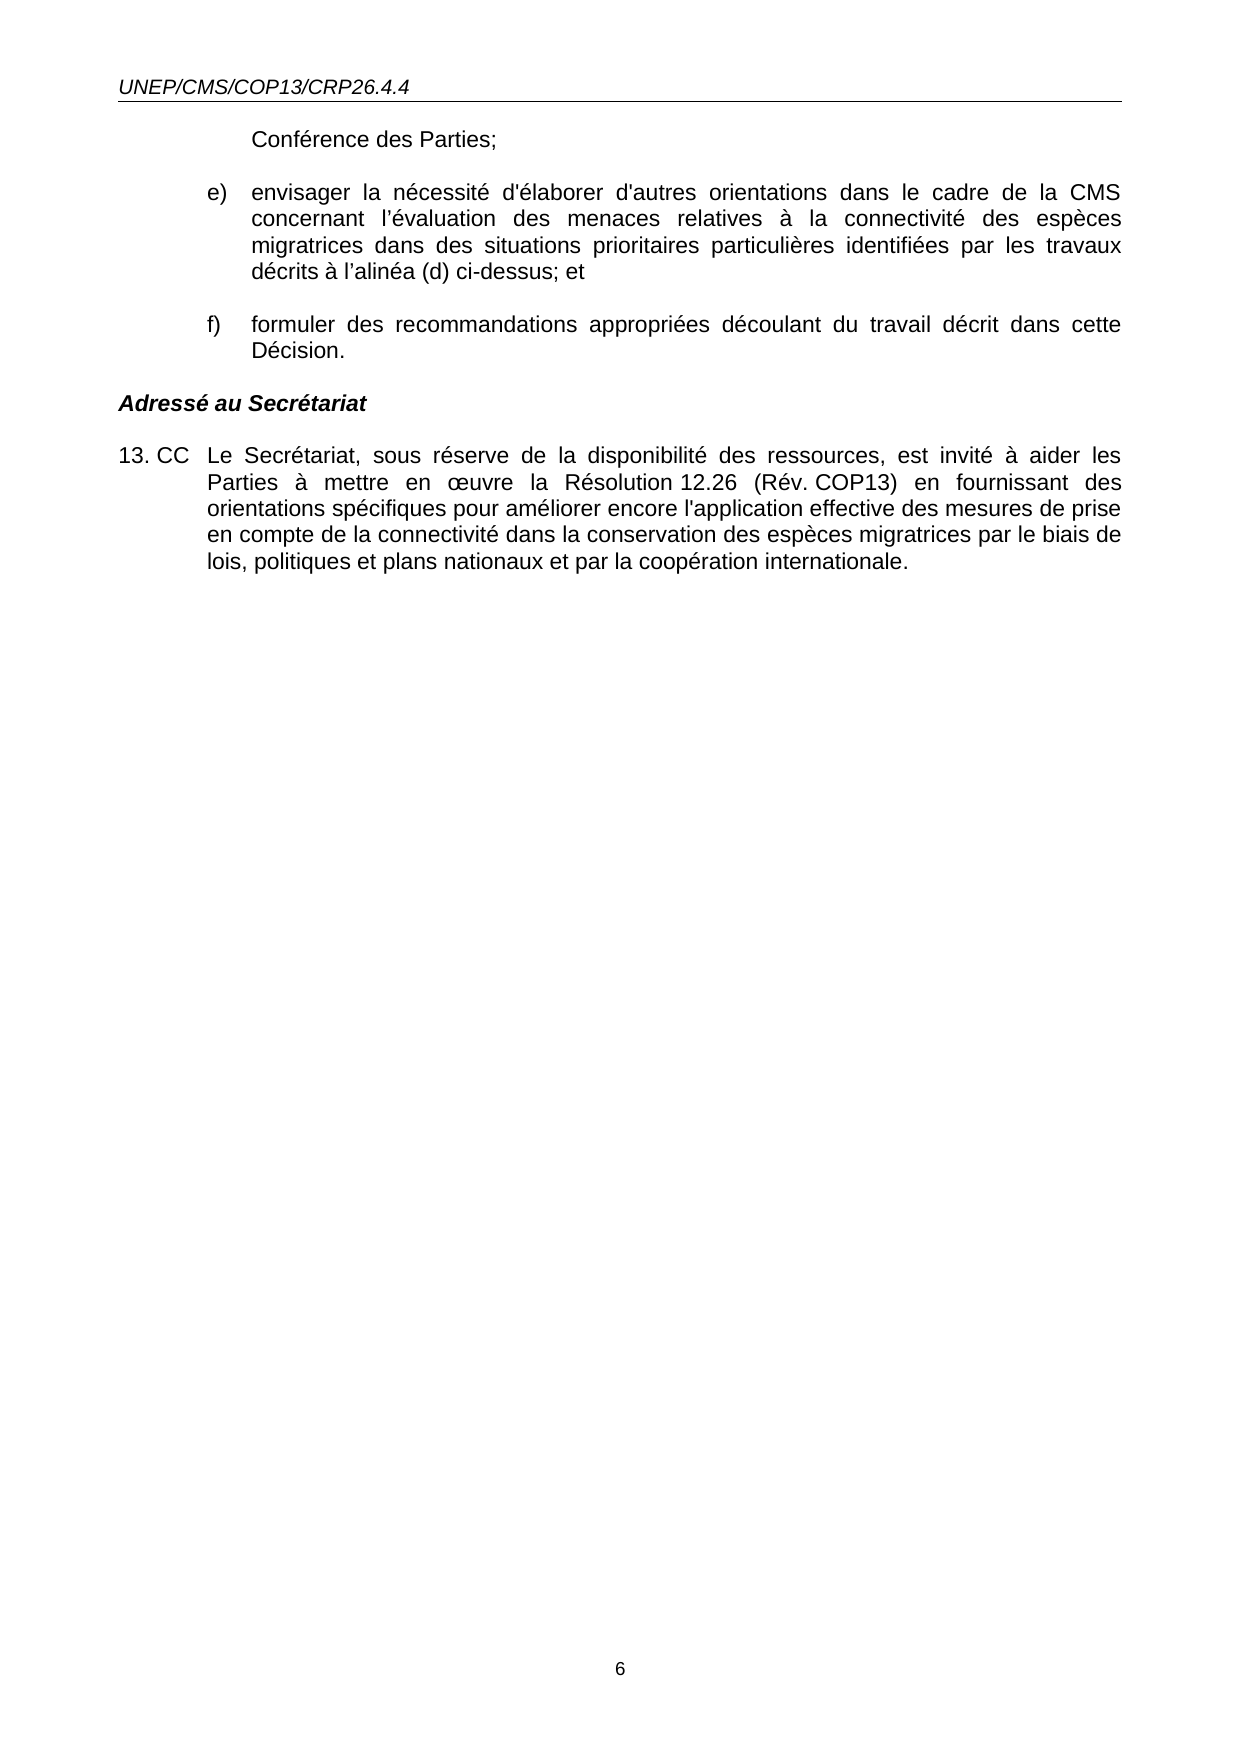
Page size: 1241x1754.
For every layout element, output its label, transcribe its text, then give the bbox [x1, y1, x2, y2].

list formuler des recommandations appropriées découlant du travail décrit dans cette Décision. [207, 311, 1122, 363]
list envisager la nécessité d'élaborer d'autres orientations dans le cadre de la CMS concernant l’évaluation des menaces relatives à la connectivité des espèces migratrices dans des situations prioritaires particulières identifiées par les travaux décrits à l’alinéa (d) ci-dessus; et [207, 179, 1122, 284]
text 13. CC Le Secrétariat, sous réserve de la disponibilité des ressources, est invité à aider les Parties à mettre en œuvre la Résolution 12.26 (Rév. COP13) en fournissant des orientations spécifiques pour améliorer encore l'application effective des mesures de prise en compte de la connectivité dans la conservation des espèces migratrices par le biais de lois, politiques et plans nationaux et par la coopération internationale. [118, 442, 1122, 574]
text Adressé au Secrétariat [118, 390, 1122, 416]
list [207, 126, 1122, 152]
